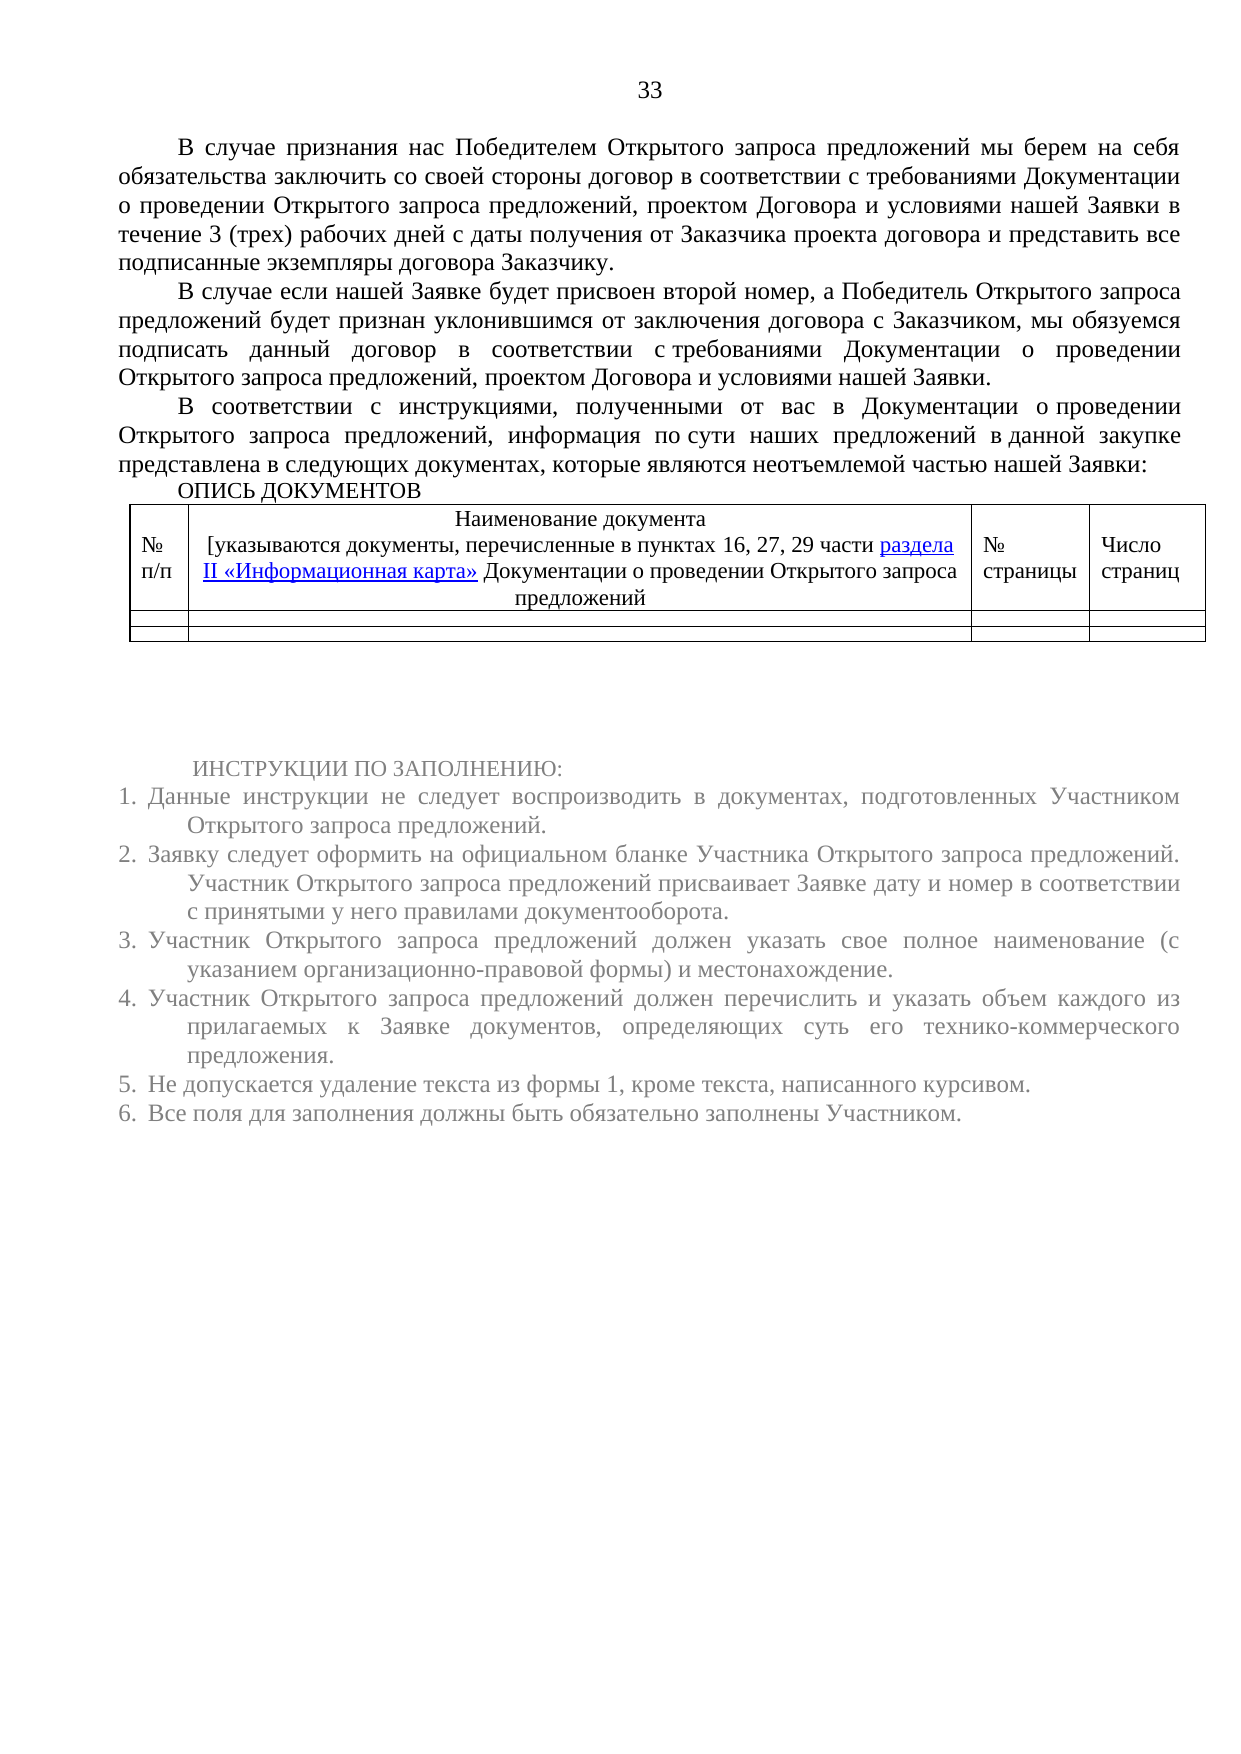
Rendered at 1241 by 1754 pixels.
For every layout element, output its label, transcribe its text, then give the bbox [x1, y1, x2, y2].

table_header Число страниц [1090, 505, 1205, 610]
table_cell [1090, 627, 1205, 641]
table_cell [189, 627, 971, 641]
list Все поля для заполнения должны быть обязательно заполнены Участником. [118, 1098, 1181, 1126]
text ОПИСЬ ДОКУМЕНТОВ [118, 477, 1181, 504]
table_cell [189, 611, 971, 626]
list Заявку следует оформить на официальном бланке Участника Открытого запроса предложений. Участник Открытого запроса предложений присваивает Заявке дату и номер в соответствии с принятыми у него правилами документооборота. [118, 839, 1181, 925]
list Не допускается удаление текста из формы 1, кроме текста, написанного курсивом. [118, 1069, 1181, 1098]
table_cell [131, 611, 188, 626]
list Участник Открытого запроса предложений должен перечислить и указать объем каждого из прилагаемых к Заявке документов, определяющих суть его технико-коммерческого предложения. [118, 983, 1181, 1069]
table_header № страницы [972, 505, 1089, 610]
text В соответствии с инструкциями, полученными от вас в Документации о проведении Открытого запроса предложений, информация по сути наших предложений в данной закупке представлена в следующих документах, которые являются неотъемлемой частью нашей Заявки: [118, 391, 1181, 477]
table_cell [131, 627, 188, 641]
text В случае признания нас Победителем Открытого запроса предложений мы берем на себя обязательства заключить со своей стороны договор в соответствии с требованиями Документации о проведении Открытого запроса предложений, проектом Договора и условиями нашей Заявки в течение 3 (трех) рабочих дней с даты получения от Заказчика проекта договора и представить все подписанные экземпляры договора Заказчику. [118, 132, 1181, 276]
text ИНСТРУКЦИИ ПО ЗАПОЛНЕНИЮ: [118, 755, 1181, 781]
table_cell [972, 611, 1089, 626]
table_header Наименование документа [указываются документы, перечисленные в пунктах 16, 27, 29 части раздела II «Информационная карта» Документации о проведении Открытого запроса предложений [189, 505, 971, 610]
list Участник Открытого запроса предложений должен указать свое полное наименование (с указанием организационно-правовой формы) и местонахождение. [118, 925, 1181, 983]
table_header № п/п [131, 505, 188, 610]
table_cell [1090, 611, 1205, 626]
text В случае если нашей Заявке будет присвоен второй номер, а Победитель Открытого запроса предложений будет признан уклонившимся от заключения договора с Заказчиком, мы обязуемся подписать данный договор в соответствии с требованиями Документации о проведении Открытого запроса предложений, проектом Договора и условиями нашей Заявки. [118, 276, 1181, 391]
table_cell [972, 627, 1089, 641]
list Данные инструкции не следует воспроизводить в документах, подготовленных Участником Открытого запроса предложений. [118, 781, 1181, 839]
